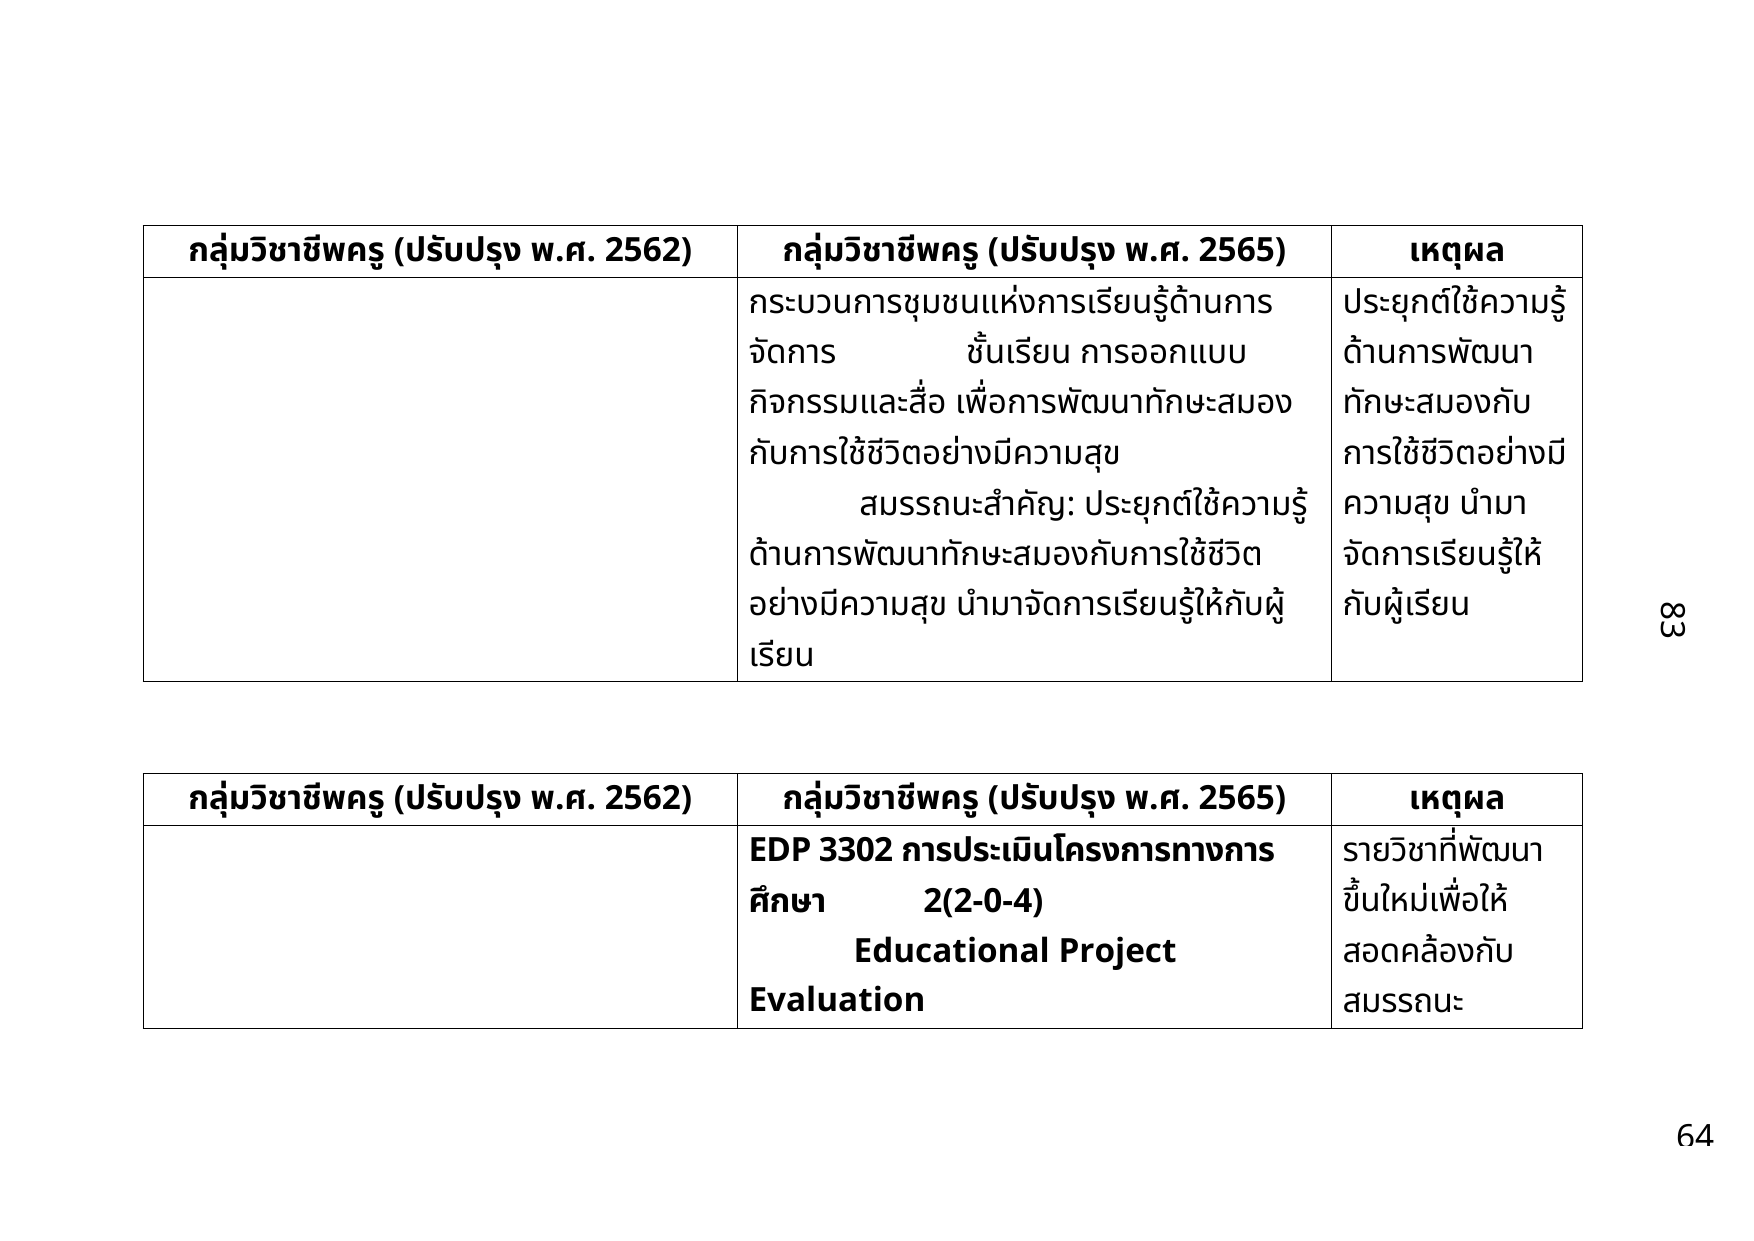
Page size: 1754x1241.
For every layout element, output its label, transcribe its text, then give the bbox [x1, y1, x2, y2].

table_cell [144, 278, 737, 681]
table_header กลุ่มวิชาชีพครู (ปรับปรุง พ.ศ. 2565) [738, 774, 1331, 825]
table_cell [144, 826, 737, 1027]
table_header กลุ่มวิชาชีพครู (ปรับปรุง พ.ศ. 2565) [738, 226, 1331, 277]
table_header กลุ่มวิชาชีพครู (ปรับปรุง พ.ศ. 2562) [144, 774, 737, 825]
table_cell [738, 826, 1331, 1027]
table_header เหตุผล [1332, 226, 1582, 277]
table_header กลุ่มวิชาชีพครู (ปรับปรุง พ.ศ. 2562) [144, 226, 737, 277]
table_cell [738, 278, 1331, 681]
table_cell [1332, 826, 1582, 1027]
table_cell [1332, 278, 1582, 681]
table_header เหตุผล [1332, 774, 1582, 825]
